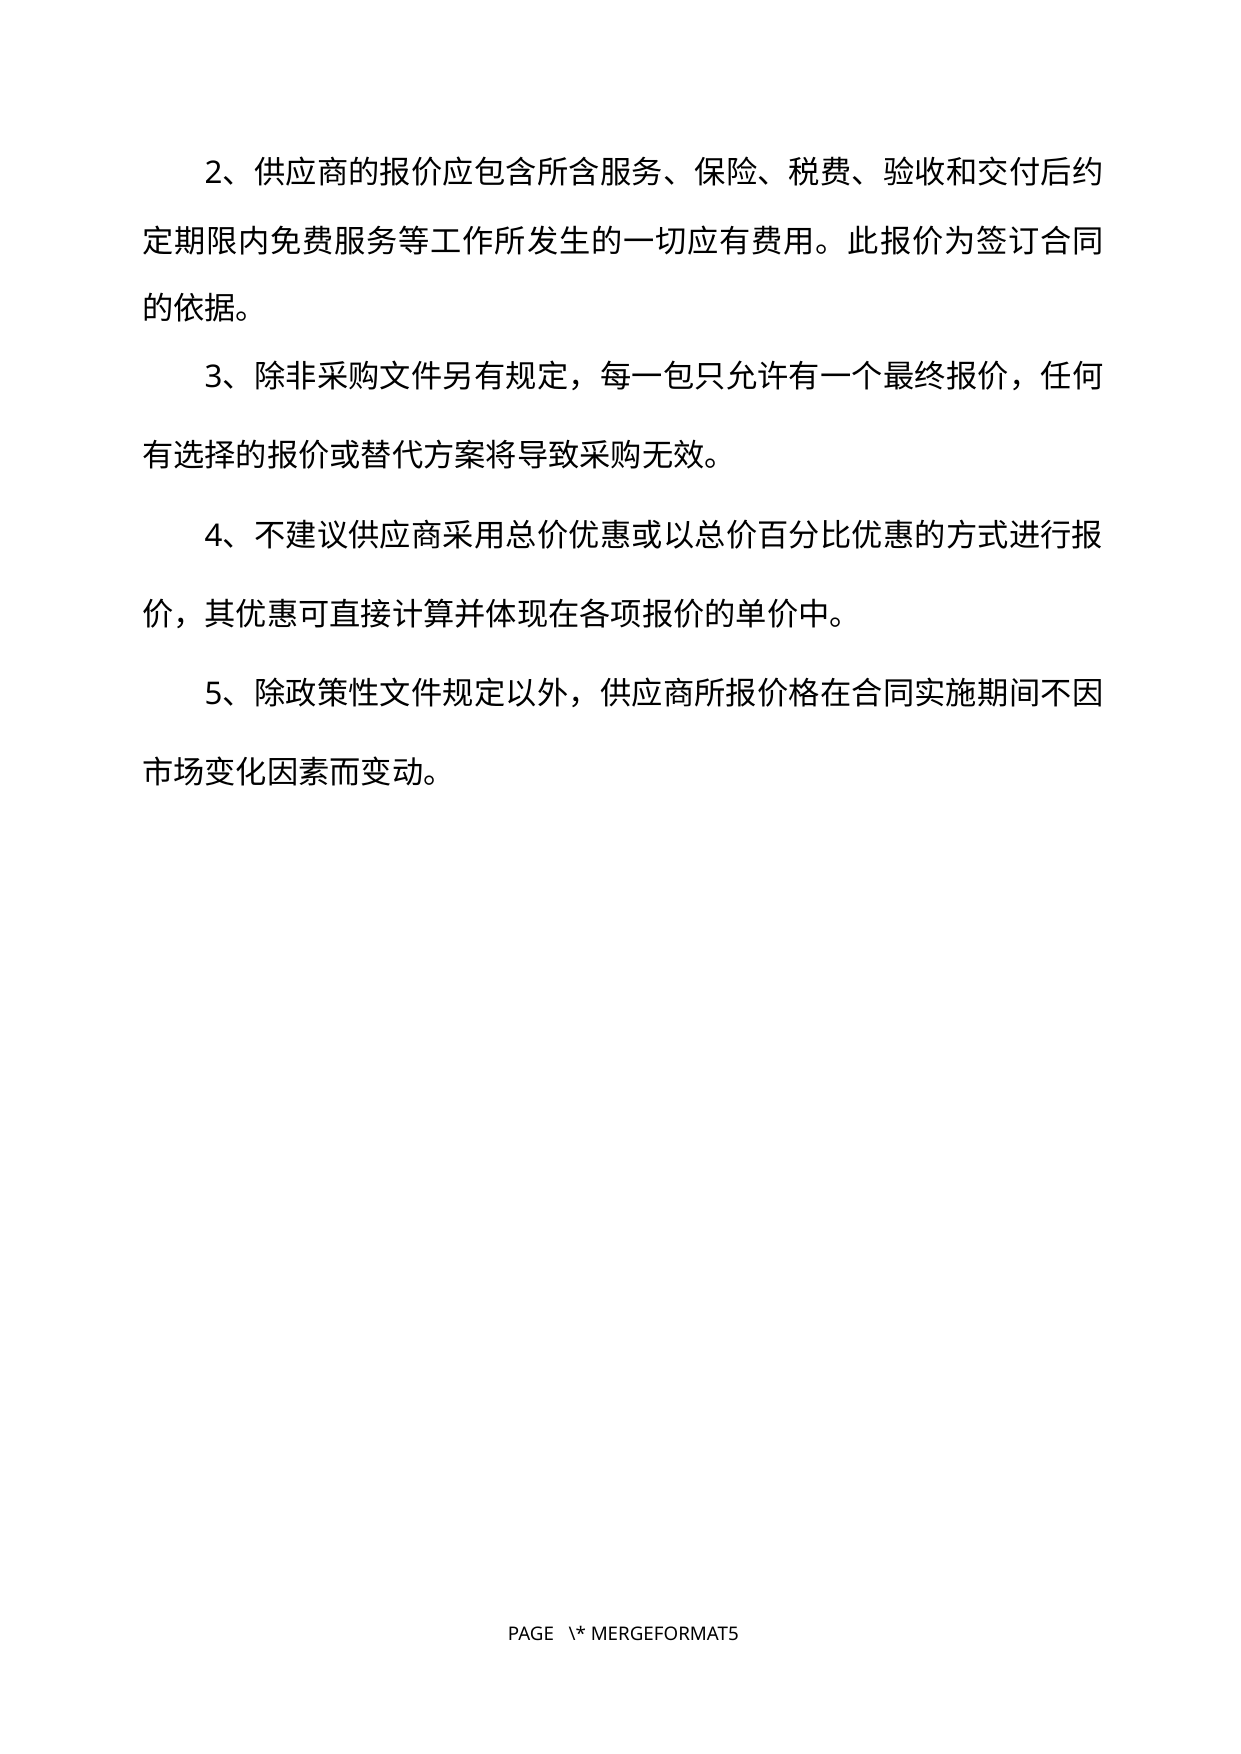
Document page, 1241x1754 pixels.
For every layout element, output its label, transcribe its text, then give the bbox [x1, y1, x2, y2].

text 5、除政策性文件规定以外，供应商所报价格在合同实施期间不因市场变化因素而变动。 [142, 668, 1104, 792]
text 3、除非采购文件另有规定，每一包只允许有一个最终报价，任何有选择的报价或替代方案将导致采购无效。 [142, 351, 1104, 476]
text 2、供应商的报价应包含所含服务、保险、税费、验收和交付后约定期限内免费服务等工作所发生的一切应有费用。此报价为签订合同的依据。 [142, 148, 1104, 329]
text 4、不建议供应商采用总价优惠或以总价百分比优惠的方式进行报价，其优惠可直接计算并体现在各项报价的单价中。 [142, 510, 1104, 634]
